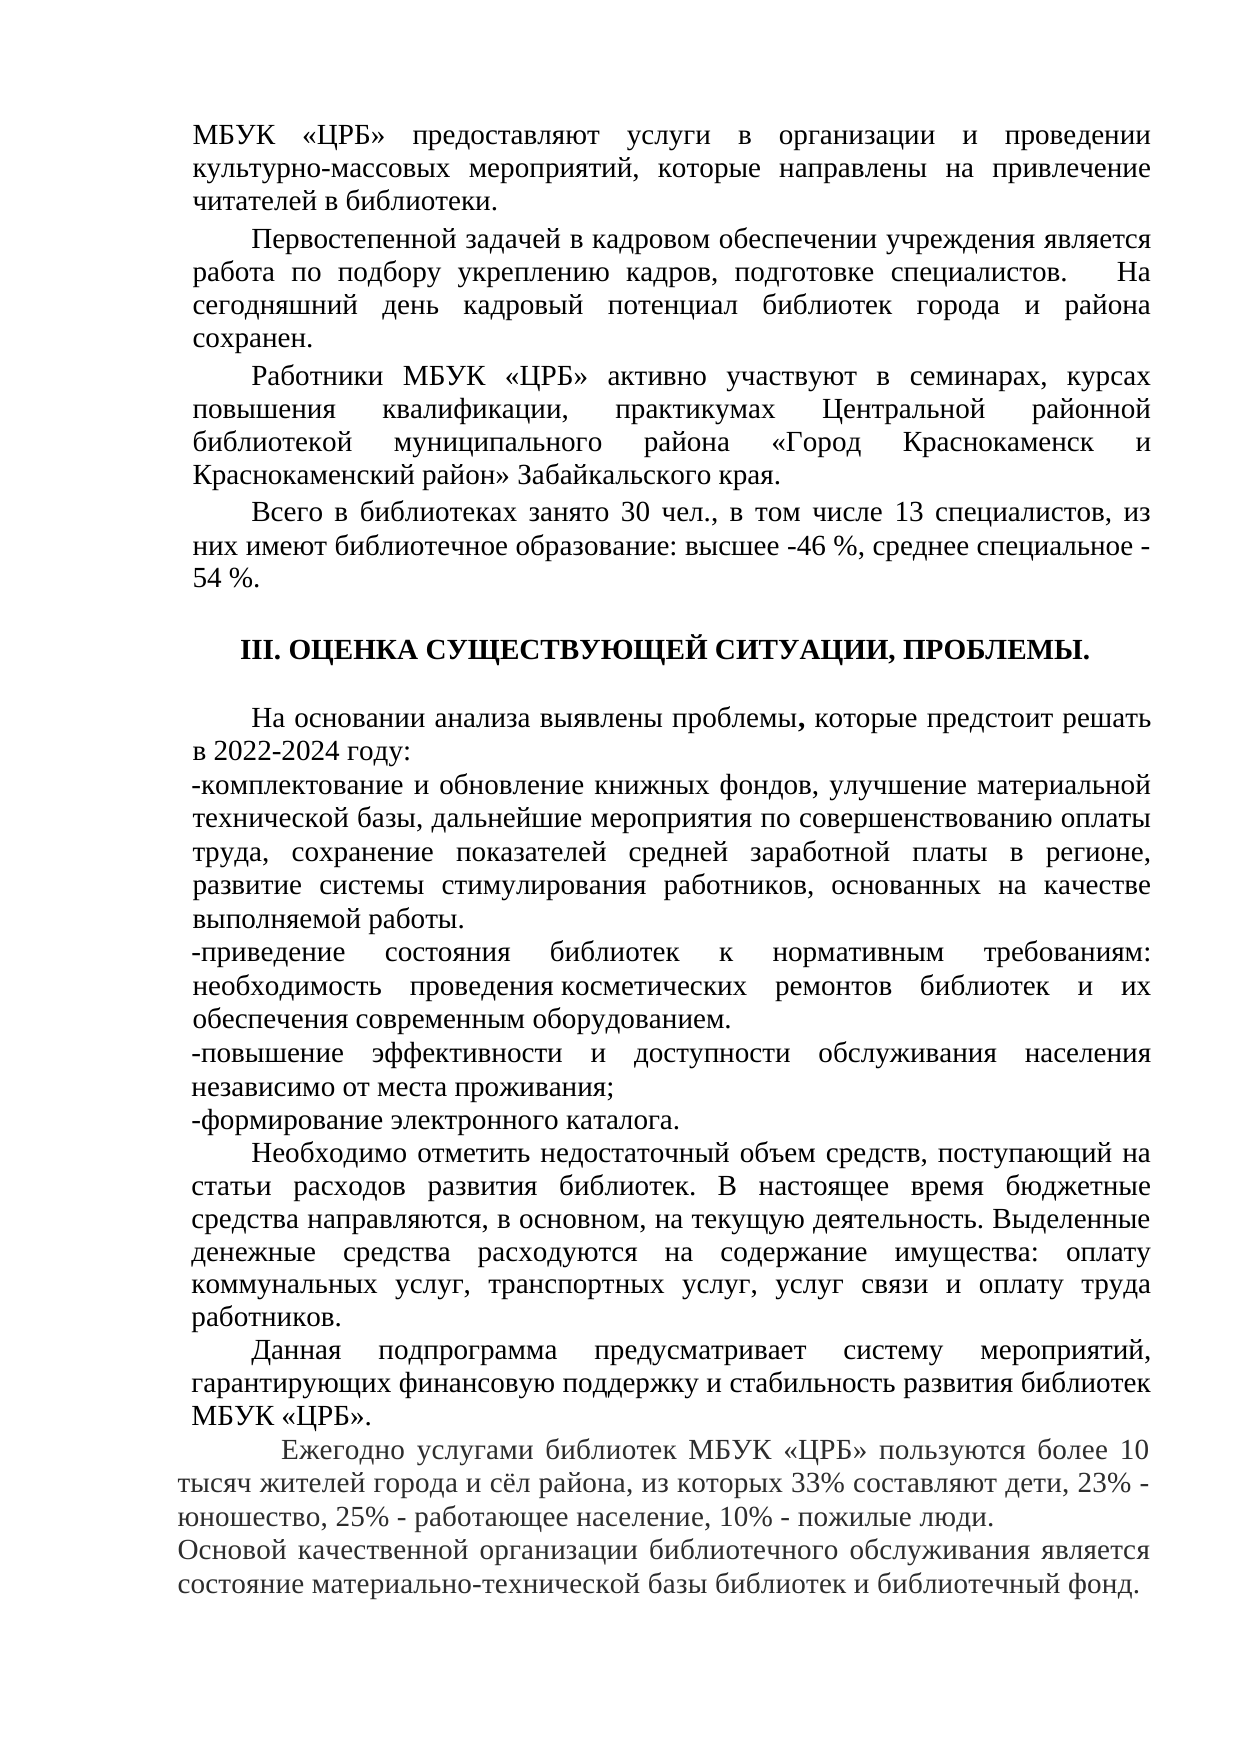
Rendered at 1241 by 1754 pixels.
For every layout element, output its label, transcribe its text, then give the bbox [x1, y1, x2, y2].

text Основой качественной организации библиотечного обслуживания является состояние материально-технической базы библиотек и библиотечный фонд. [177, 1532, 1152, 1599]
text III. ОЦЕНКА СУЩЕСТВУЮЩЕЙ СИТУАЦИИ, ПРОБЛЕМЫ. [177, 633, 1153, 666]
text Данная подпрограмма предусматривает систему мероприятий, гарантирующих финансовую поддержку и стабильность развития библиотек МБУК «ЦРБ». [191, 1333, 1152, 1432]
text На основании анализа выявлены проблемы, которые предстоит решать в 2022-2024 году: [191, 700, 1152, 767]
text Ежегодно услугами библиотек МБУК «ЦРБ» пользуются более 10 тысяч жителей города и сёл района, из которых 33% составляют дети, 23% - юношество, 25% - работающее население, 10% - пожилые люди. [177, 1432, 1152, 1532]
text Первостепенной задачей в кадровом обеспечении учреждения является работа по подбору укреплению кадров, подготовке специалистов. На сегодняшний день кадровый потенциал библиотек города и района сохранен. [191, 222, 1152, 353]
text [192, 118, 1152, 217]
text -повышение эффективности и доступности обслуживания населения независимо от места проживания; [191, 1035, 1152, 1102]
text -комплектование и обновление книжных фондов, улучшение материальной технической базы, дальнейшие мероприятия по совершенствованию оплаты труда, сохранение показателей средней заработной платы в регионе, развитие системы стимулирования работников, основанных на качестве выполняемой работы. [191, 767, 1152, 934]
text Всего в библиотеках занято 30 чел., в том числе 13 специалистов, из них имеют библиотечное образование: высшее -46 %, среднее специальное - 54 %. [192, 496, 1152, 594]
text Необходимо отметить недостаточный объем средств, поступающий на статьи расходов развития библиотек. В настоящее время бюджетные средства направляются, в основном, на текущую деятельность. Выделенные денежные средства расходуются на содержание имущества: оплату коммунальных услуг, транспортных услуг, услуг связи и оплату труда работников. [191, 1136, 1152, 1333]
text Работники МБУК «ЦРБ» активно участвуют в семинарах, курсах повышения квалификации, практикумах Центральной районной библиотекой муниципального района «Город Краснокаменск и Краснокаменский район» Забайкальского края. [191, 359, 1152, 490]
text -формирование электронного каталога. [191, 1102, 1152, 1136]
text -приведение состояния библиотек к нормативным требованиям: необходимость проведения косметических ремонтов библиотек и их обеспечения современным оборудованием. [191, 934, 1152, 1035]
